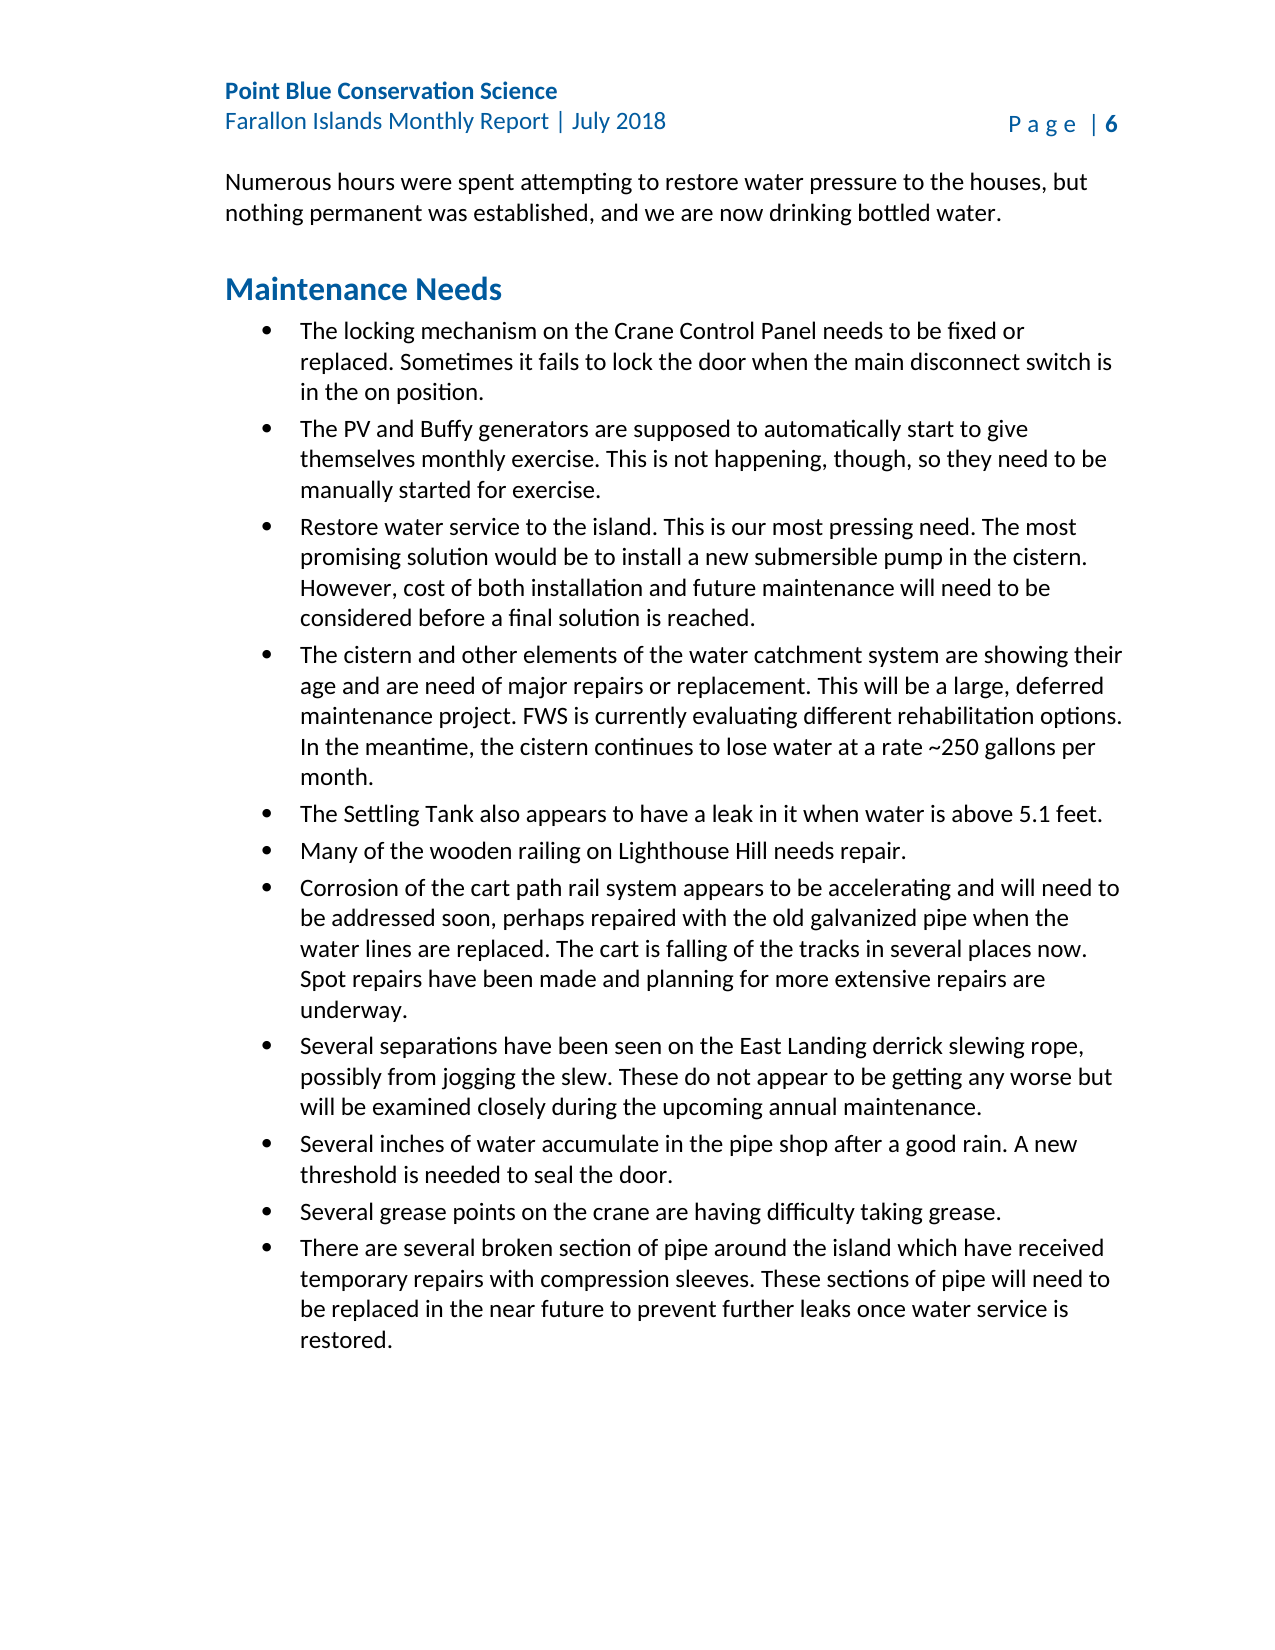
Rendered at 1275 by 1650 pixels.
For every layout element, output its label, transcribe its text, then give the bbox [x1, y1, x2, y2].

text Maintenance Needs [225, 268, 1125, 309]
list Several grease points on the crane are having difficulty taking grease. [262, 1196, 1125, 1226]
list The Settling Tank also appears to have a leak in it when water is above 5.1 feet. [262, 798, 1125, 829]
list Corrosion of the cart path rail system appears to be accelerating and will need to be addressed soon, perhaps repaired with the old galvanized pipe when the water lines are replaced. The cart is falling of the tracks in several places now. Spot repairs have been made and planning for more extensive repairs are underway. [262, 872, 1125, 1024]
list The cistern and other elements of the water catchment system are showing their age and are need of major repairs or replacement. This will be a large, deferred maintenance project. FWS is currently evaluating different rehabilitation options. In the meantime, the cistern continues to lose water at a rate ~250 gallons per month. [262, 639, 1125, 792]
list There are several broken section of pipe around the island which have received temporary repairs with compression sleeves. These sections of pipe will need to be replaced in the near future to prevent further leaks once water service is restored. [262, 1232, 1125, 1354]
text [225, 167, 1125, 228]
list Restore water service to the island. This is our most pressing need. The most promising solution would be to install a new submersible pump in the cistern. However, cost of both installation and future maintenance will need to be considered before a final solution is reached. [262, 511, 1125, 633]
list The PV and Buffy generators are supposed to automatically start to give themselves monthly exercise. This is not happening, though, so they need to be manually started for exercise. [262, 413, 1125, 505]
list The locking mechanism on the Crane Control Panel needs to be fixed or replaced. Sometimes it fails to lock the door when the main disconnect switch is in the on position. [262, 315, 1125, 407]
list Several inches of water accumulate in the pipe shop after a good rain. A new threshold is needed to seal the door. [262, 1128, 1125, 1189]
list Several separations have been seen on the East Landing derrick slewing rope, possibly from jogging the slew. These do not appear to be getting any worse but will be examined closely during the upcoming annual maintenance. [262, 1031, 1125, 1122]
list Many of the wooden railing on Lighthouse Hill needs repair. [262, 835, 1125, 865]
